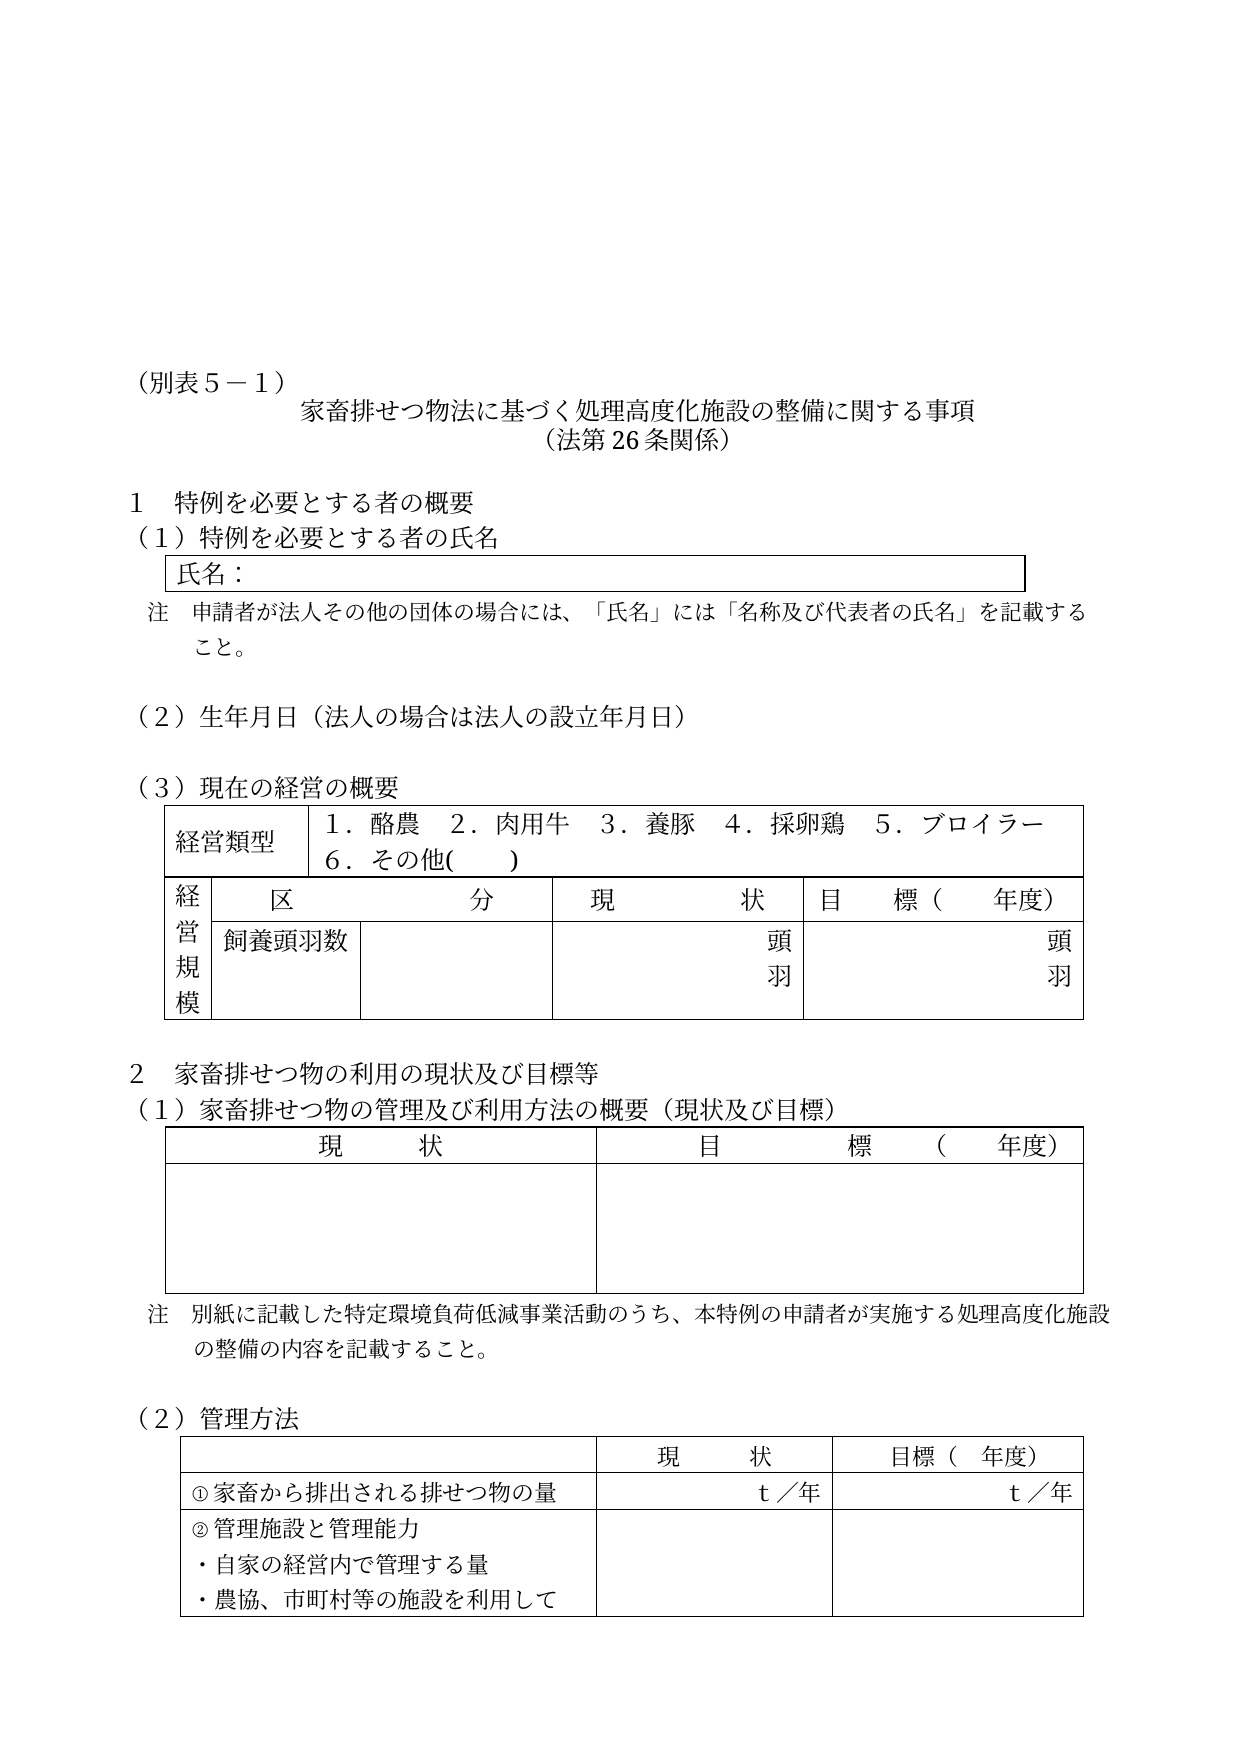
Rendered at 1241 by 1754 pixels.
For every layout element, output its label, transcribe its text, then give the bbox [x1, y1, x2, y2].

text （２）管理方法 [124, 1400, 1152, 1436]
text （１）特例を必要とする者の氏名 [124, 519, 1152, 554]
table_cell [361, 922, 552, 1019]
table_cell [166, 1164, 596, 1293]
text （２）生年月日（法人の場合は法人の設立年月日） [124, 698, 1152, 734]
table_header 氏名： [166, 556, 1024, 591]
text 家畜排せつ物法に基づく処理高度化施設の整備に関する事項 [124, 398, 1152, 427]
table_header 目標（ 年度） [833, 1437, 1083, 1472]
table_cell 目 標（ 年度） [804, 878, 1083, 921]
text 注 申請者が法人その他の団体の場合には、「氏名」には「名称及び代表者の氏名」を記載する [147, 592, 1152, 627]
table_cell 経営規模 [165, 878, 211, 1019]
table_cell [597, 1510, 832, 1616]
table_header １．酪農 ２．肉用牛 ３．養豚 ４．採卵鶏 ５．ブロイラー ６．その他( ) [309, 806, 1083, 876]
text （３）現在の経営の概要 [124, 769, 1152, 804]
table_cell 飼養頭羽数 [212, 922, 360, 1019]
table_cell 現 状 [553, 878, 803, 921]
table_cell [181, 1510, 596, 1616]
text （別表５－１） [124, 369, 1152, 398]
text ２ 家畜排せつ物の利用の現状及び目標等 [124, 1056, 1152, 1091]
table_header 目 標 （ 年度） [597, 1128, 1083, 1163]
table_cell [597, 1164, 1083, 1293]
table_cell [833, 1510, 1083, 1616]
table_header [181, 1437, 596, 1472]
table_header 現 状 [166, 1128, 596, 1163]
table_header 経営類型 [165, 806, 308, 876]
text 注 別紙に記載した特定環境負荷低減事業活動のうち、本特例の申請者が実施する処理高度化施設 [147, 1294, 1152, 1329]
table_cell 区 分 [212, 878, 552, 921]
text （１）家畜排せつ物の管理及び利用方法の概要（現状及び目標） [124, 1091, 1152, 1126]
table_cell 頭 羽 [553, 922, 803, 1019]
table_cell ①家畜から排出される排せつ物の量 [181, 1473, 596, 1508]
text １ 特例を必要とする者の概要 [124, 484, 1152, 519]
text こと。 [170, 627, 1152, 663]
table_cell ｔ／年 [597, 1473, 832, 1508]
table_cell 頭 羽 [804, 922, 1083, 1019]
text の整備の内容を記載すること。 [193, 1329, 1152, 1365]
table_cell ｔ／年 [833, 1473, 1083, 1508]
text （法第26条関係） [124, 427, 1152, 455]
table_header 現 状 [597, 1437, 832, 1472]
